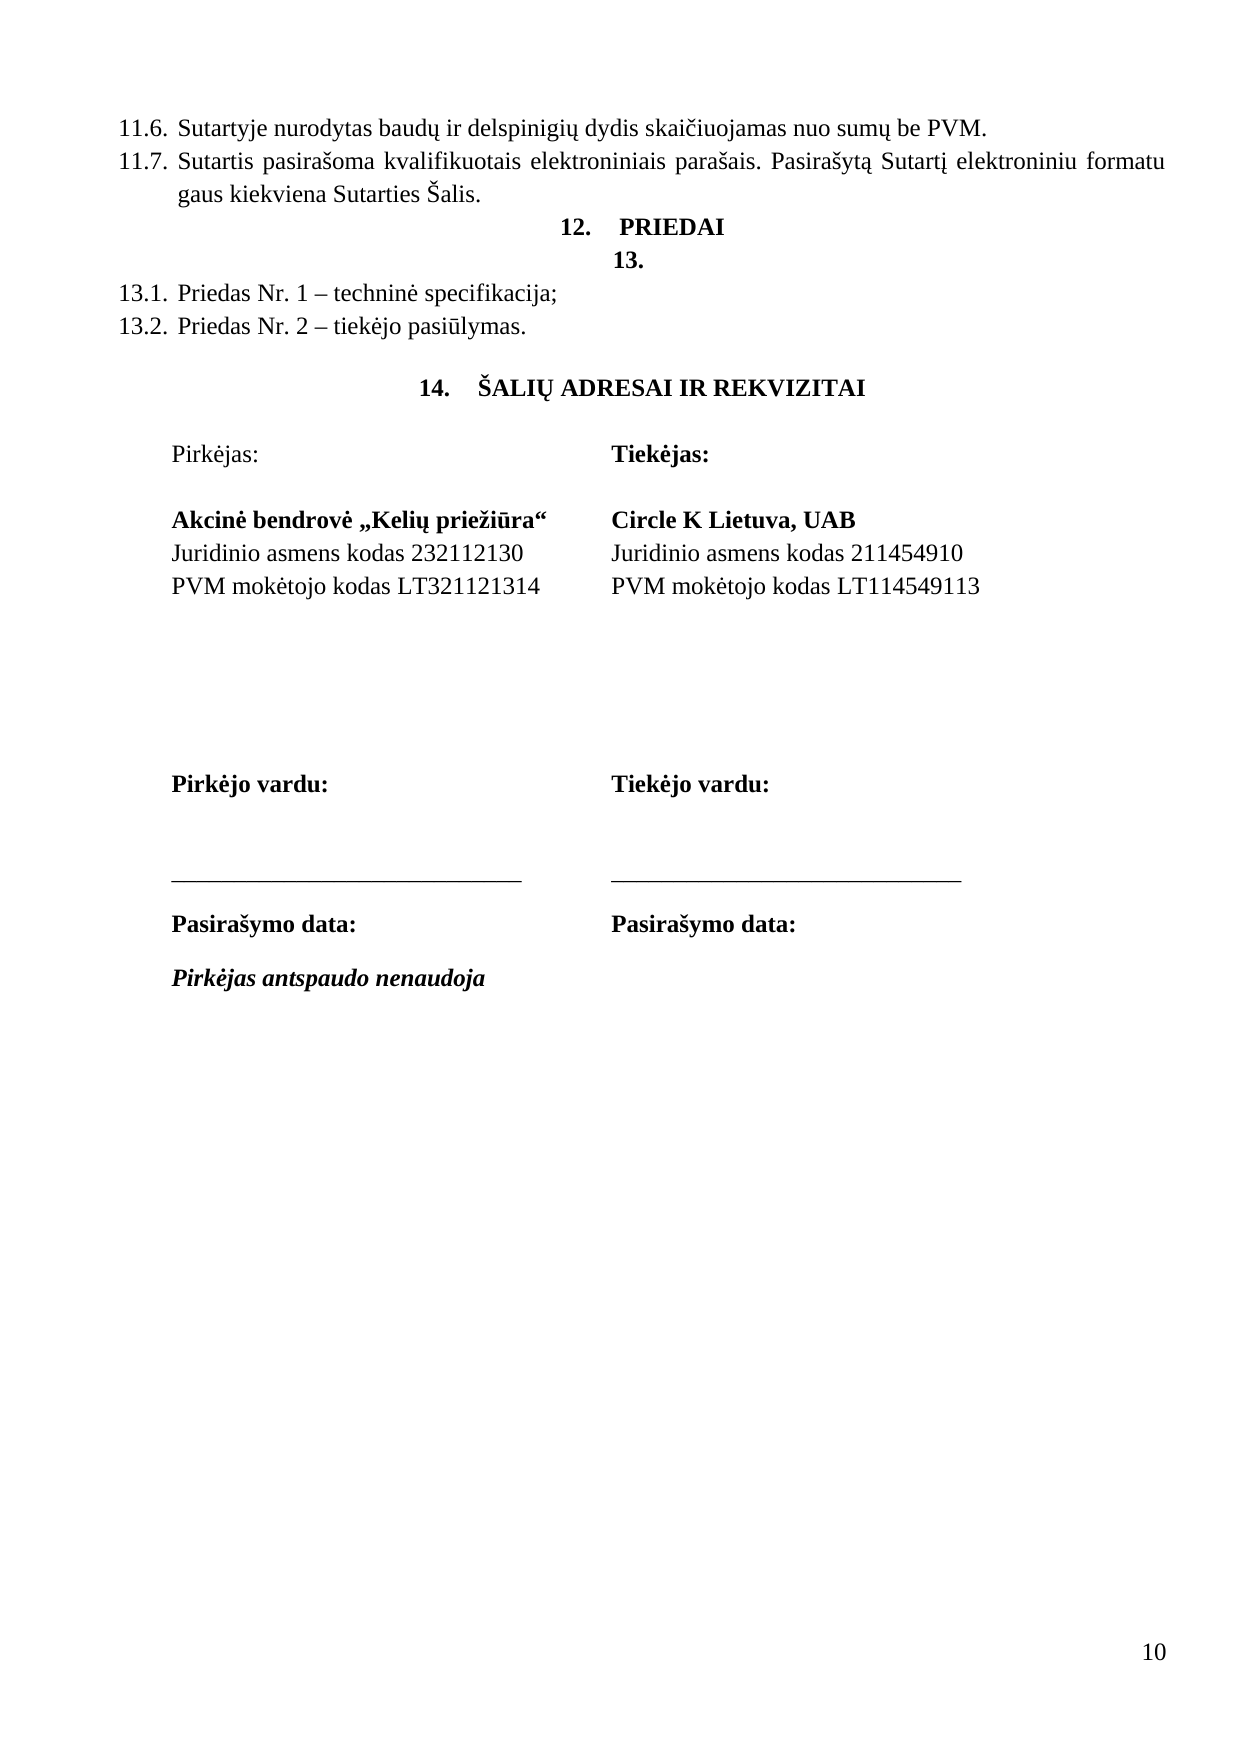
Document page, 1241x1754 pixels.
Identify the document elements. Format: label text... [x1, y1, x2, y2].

list PRIEDAI [118, 212, 1166, 241]
list Sutartyje nurodytas baudų ir delspinigių dydis skaičiuojamas nuo sumų be PVM. [118, 113, 1166, 141]
list ŠALIŲ ADRESAI IR REKVIZITAI [118, 373, 1166, 401]
list Sutartis pasirašoma kvalifikuotais elektroniniais parašais. Pasirašytą Sutartį elektroniniu formatu gaus kiekviena Sutarties Šalis. [118, 146, 1166, 207]
